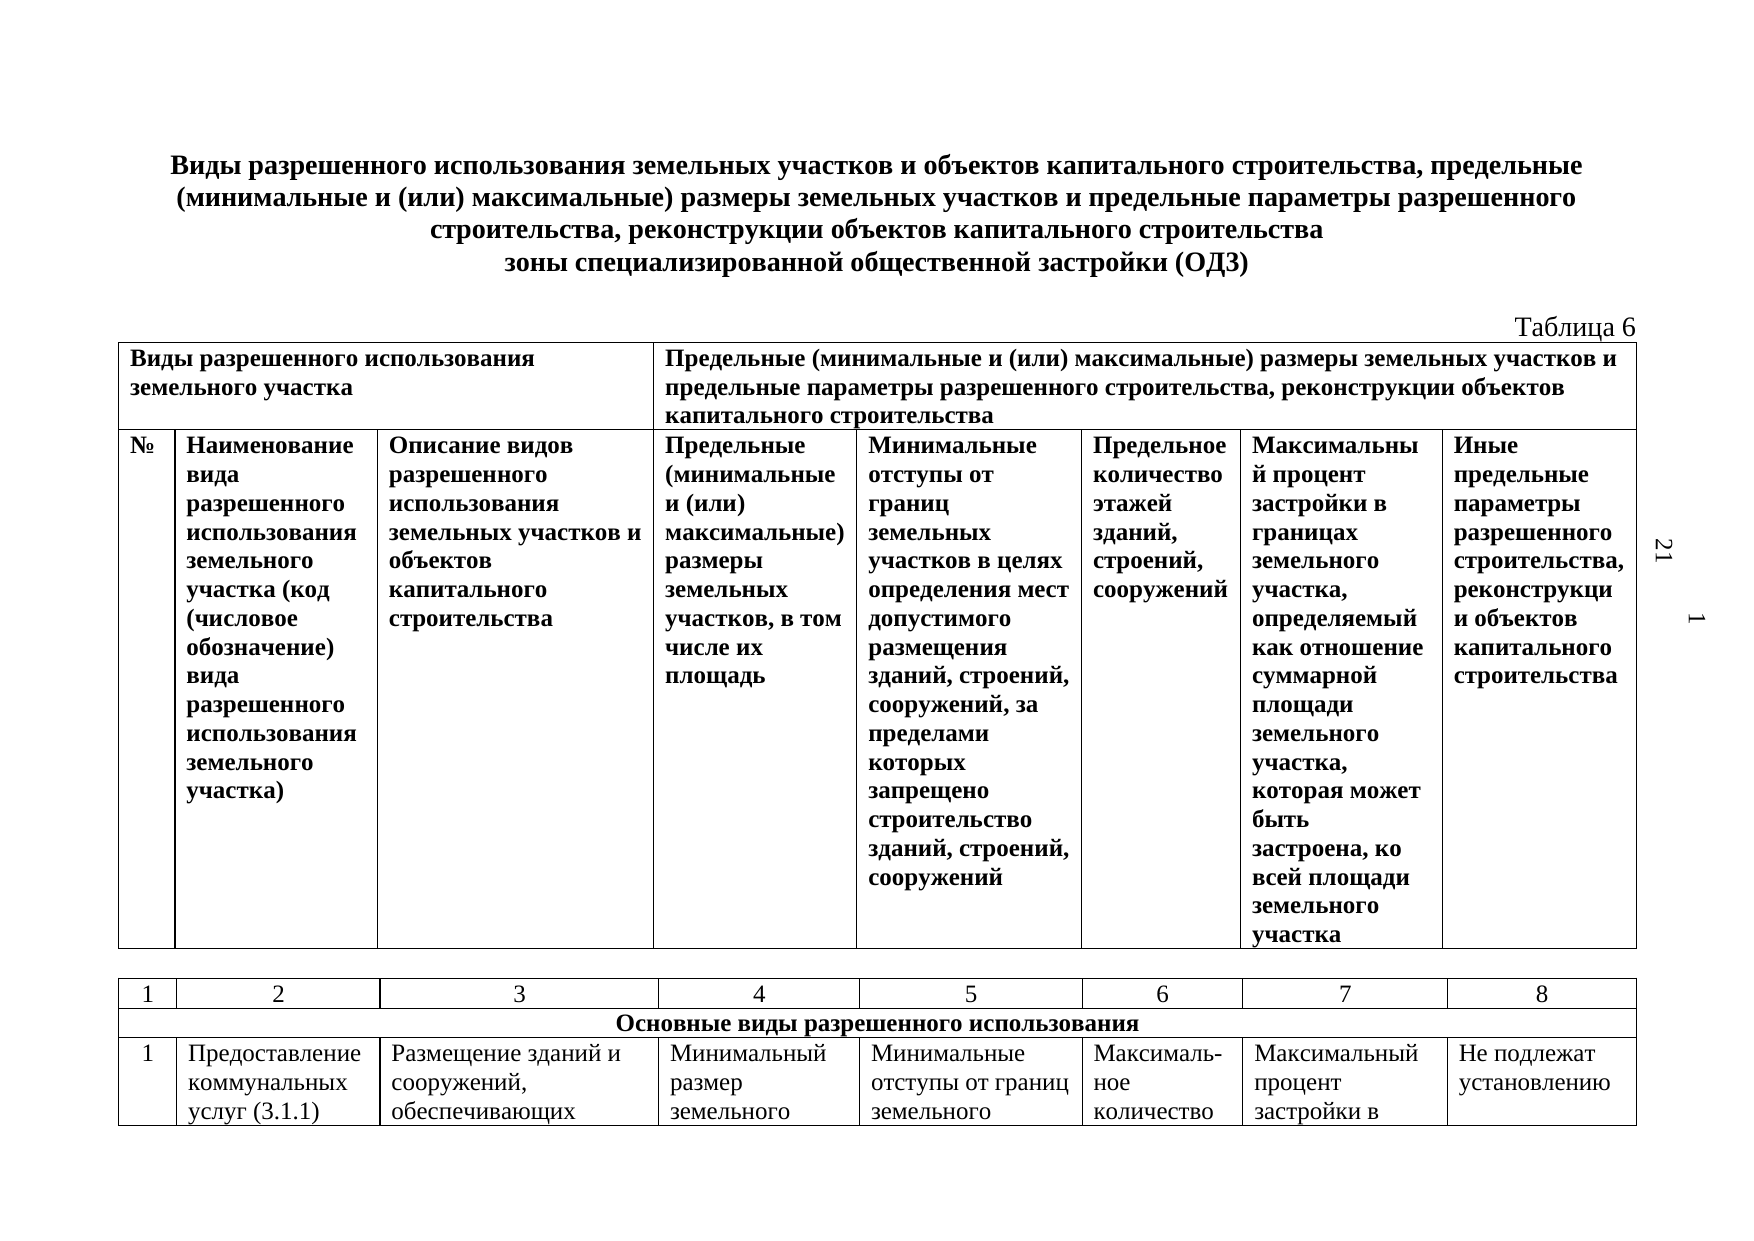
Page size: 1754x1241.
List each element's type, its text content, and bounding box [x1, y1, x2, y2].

table_header 6 [1083, 979, 1242, 1007]
table_header Предельные (минимальные и (или) максимальные) размеры земельных участков и предельные параметры разрешенного строительства, реконструкции объектов капитального строительства [654, 343, 1636, 429]
table_cell Наименование вида разрешенного использования земельного участка (код (числовое обозначение) вида разрешенного использования земельного участка) [176, 430, 377, 948]
table_cell Не подлежат установлению [1448, 1038, 1636, 1124]
table_header 5 [860, 979, 1082, 1007]
table_cell Минимальные отступы от границ земельных участков в целях определения мест допустимого размещения зданий, строений, сооружений, за пределами которых запрещено строительство зданий, строений, сооружений [857, 430, 1081, 948]
table_header 7 [1243, 979, 1447, 1007]
table_cell 1 [119, 1038, 176, 1124]
table_header Виды разрешенного использования земельного участка [119, 343, 653, 429]
table_header 1 [119, 979, 176, 1007]
table_header 4 [659, 979, 859, 1007]
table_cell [1083, 1038, 1242, 1124]
text Виды разрешенного использования земельных участков и объектов капитального строительства, предельные (минимальные и (или) максимальные) размеры земельных участков и предельные параметры разрешенного строительства, реконструкции объектов капитального строительства [118, 148, 1636, 245]
text Таблица 6 [118, 310, 1636, 342]
table_cell Описание видов разрешенного использования земельных участков и объектов капитального строительства [378, 430, 653, 948]
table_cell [1243, 1038, 1447, 1124]
table_header 8 [1448, 979, 1636, 1007]
text зоны специализированной общественной застройки (ОД3) [118, 245, 1636, 277]
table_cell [381, 1038, 658, 1124]
table_cell № [119, 430, 174, 948]
table_cell Предельное количество этажей зданий, строений, сооружений [1082, 430, 1240, 948]
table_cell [177, 1038, 379, 1124]
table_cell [860, 1038, 1082, 1124]
table_header 3 [381, 979, 658, 1007]
table_cell Предельные (минимальные и (или) максимальные) размеры земельных участков, в том числе их площадь [654, 430, 856, 948]
table_cell Основные виды разрешенного использования [119, 1009, 1636, 1037]
table_header 2 [177, 979, 379, 1007]
table_cell Иные предельные параметры разрешенного строительства, реконструкции объектов капитального строительства [1443, 430, 1636, 948]
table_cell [659, 1038, 859, 1124]
table_cell Максимальный процент застройки в границах земельного участка, определяемый как отношение суммарной площади земельного участка, которая может быть застроена, ко всей площади земельного участка [1241, 430, 1442, 948]
